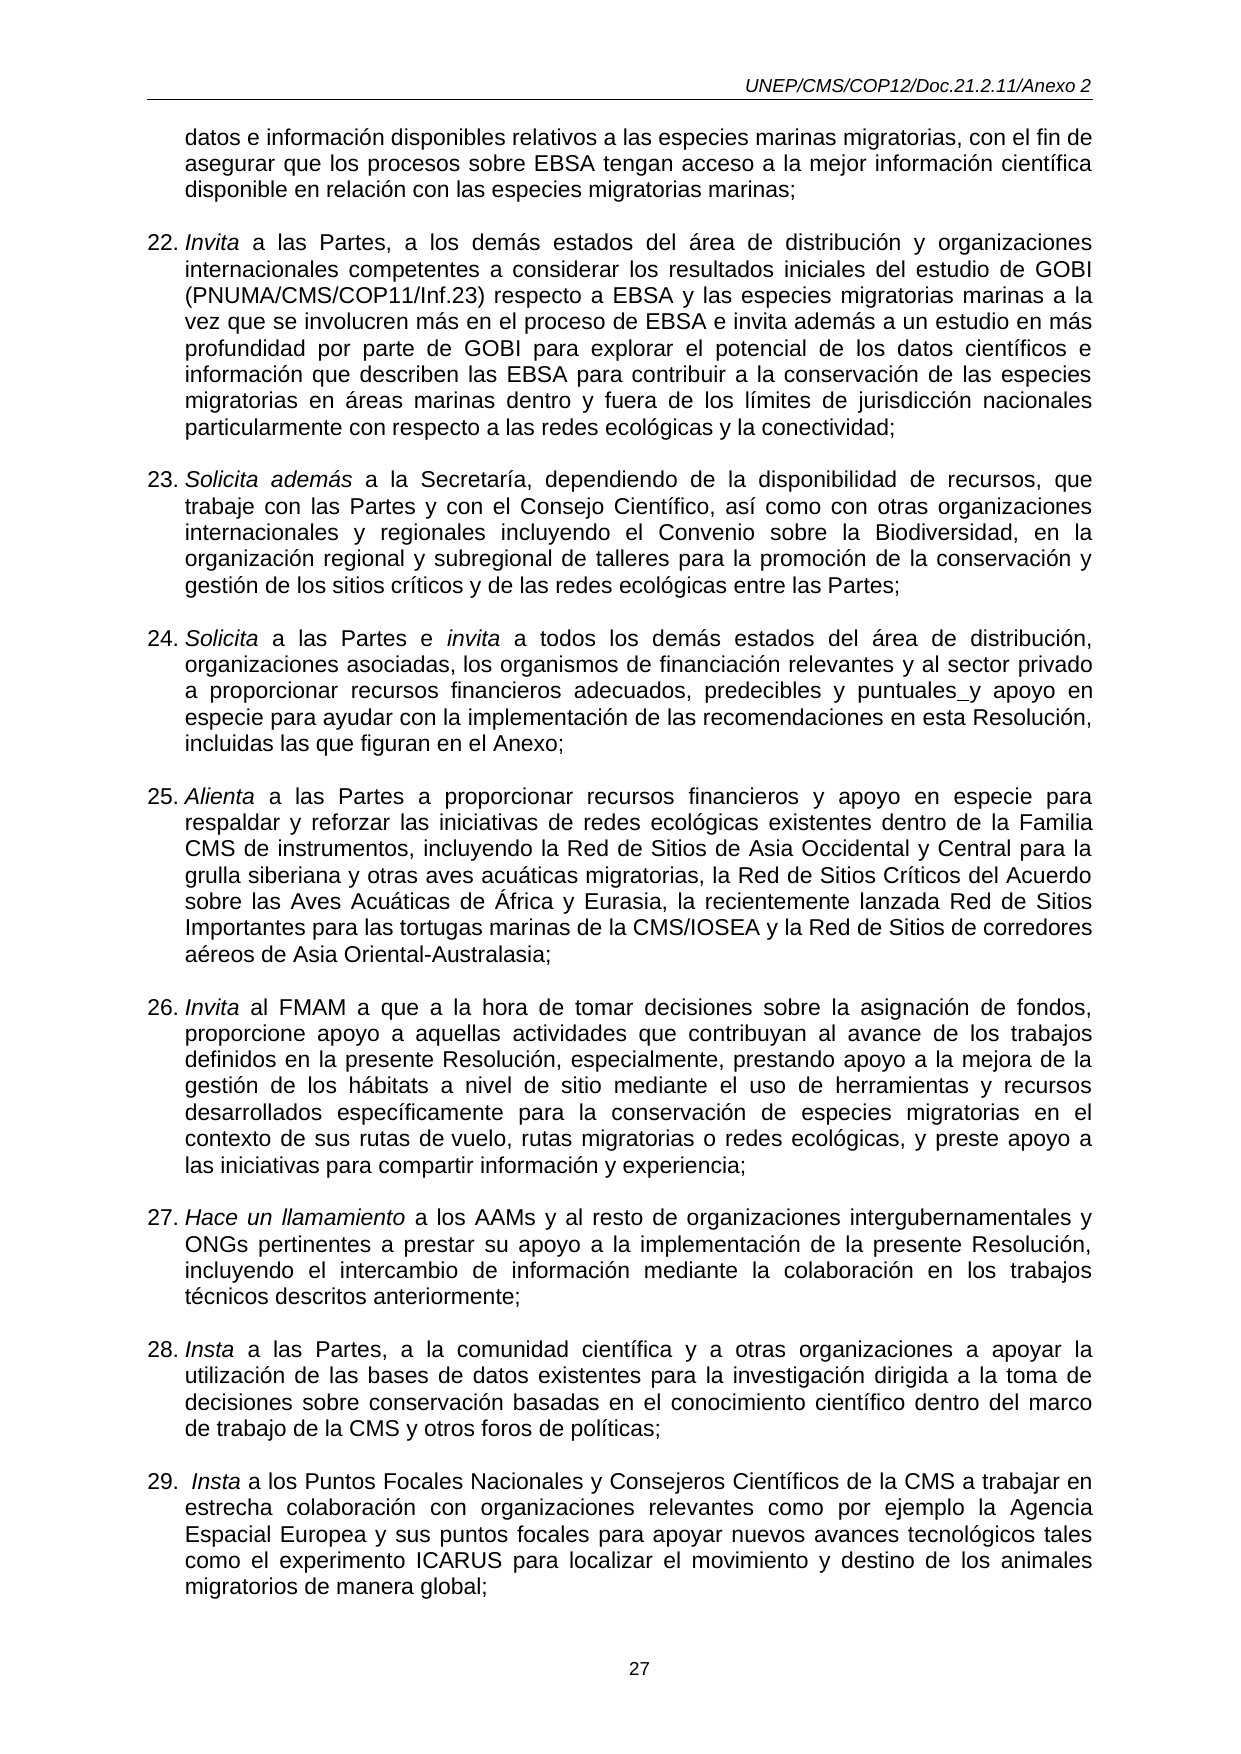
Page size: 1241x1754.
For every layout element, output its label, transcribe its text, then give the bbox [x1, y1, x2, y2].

list Alienta a las Partes a proporcionar recursos financieros y apoyo en especie para respaldar y reforzar las iniciativas de redes ecológicas existentes dentro de la Familia CMS de instrumentos, incluyendo la Red de Sitios de Asia Occidental y Central para la grulla siberiana y otras aves acuáticas migratorias, la Red de Sitios Críticos del Acuerdo sobre las Aves Acuáticas de África y Eurasia, la recientemente lanzada Red de Sitios Importantes para las tortugas marinas de la CMS/IOSEA y la Red de Sitios de corredores aéreos de Asia Oriental-Australasia; [147, 783, 1093, 967]
list Solicita a las Partes e invita a todos los demás estados del área de distribución, organizaciones asociadas, los organismos de financiación relevantes y al sector privado a proporcionar recursos financieros adecuados, predecibles y puntuales y apoyo en especie para ayudar con la implementación de las recomendaciones en esta Resolución, incluidas las que figuran en el Anexo; [147, 624, 1093, 756]
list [147, 124, 1093, 203]
list Solicita además a la Secretaría, dependiendo de la disponibilidad de recursos, que trabaje con las Partes y con el Consejo Científico, así como con otras organizaciones internacionales y regionales incluyendo el Convenio sobre la Biodiversidad, en la organización regional y subregional de talleres para la promoción de la conservación y gestión de los sitios críticos y de las redes ecológicas entre las Partes; [147, 466, 1093, 598]
list Invita al FMAM a que a la hora de tomar decisiones sobre la asignación de fondos, proporcione apoyo a aquellas actividades que contribuyan al avance de los trabajos definidos en la presente Resolución, especialmente, prestando apoyo a la mejora de la gestión de los hábitats a nivel de sitio mediante el uso de herramientas y recursos desarrollados específicamente para la conservación de especies migratorias en el contexto de sus rutas de vuelo, rutas migratorias o redes ecológicas, y preste apoyo a las iniciativas para compartir información y experiencia; [147, 993, 1093, 1178]
list Invita a las Partes, a los demás estados del área de distribución y organizaciones internacionales competentes a considerar los resultados iniciales del estudio de GOBI (PNUMA/CMS/COP11/Inf.23) respecto a EBSA y las especies migratorias marinas a la vez que se involucren más en el proceso de EBSA e invita además a un estudio en más profundidad por parte de GOBI para explorar el potencial de los datos científicos e información que describen las EBSA para contribuir a la conservación de las especies migratorias en áreas marinas dentro y fuera de los límites de jurisdicción nacionales particularmente con respecto a las redes ecológicas y la conectividad; [147, 229, 1093, 440]
list Insta a las Partes, a la comunidad científica y a otras organizaciones a apoyar la utilización de las bases de datos existentes para la investigación dirigida a la toma de decisiones sobre conservación basadas en el conocimiento científico dentro del marco de trabajo de la CMS y otros foros de políticas; [147, 1336, 1093, 1441]
list Insta a los Puntos Focales Nacionales y Consejeros Científicos de la CMS a trabajar en estrecha colaboración con organizaciones relevantes como por ejemplo la Agencia Espacial Europea y sus puntos focales para apoyar nuevos avances tecnológicos tales como el experimento ICARUS para localizar el movimiento y destino de los animales migratorios de manera global; [147, 1468, 1093, 1599]
list Hace un llamamiento a los AAMs y al resto de organizaciones intergubernamentales y ONGs pertinentes a prestar su apoyo a la implementación de la presente Resolución, incluyendo el intercambio de información mediante la colaboración en los trabajos técnicos descritos anteriormente; [147, 1204, 1093, 1310]
